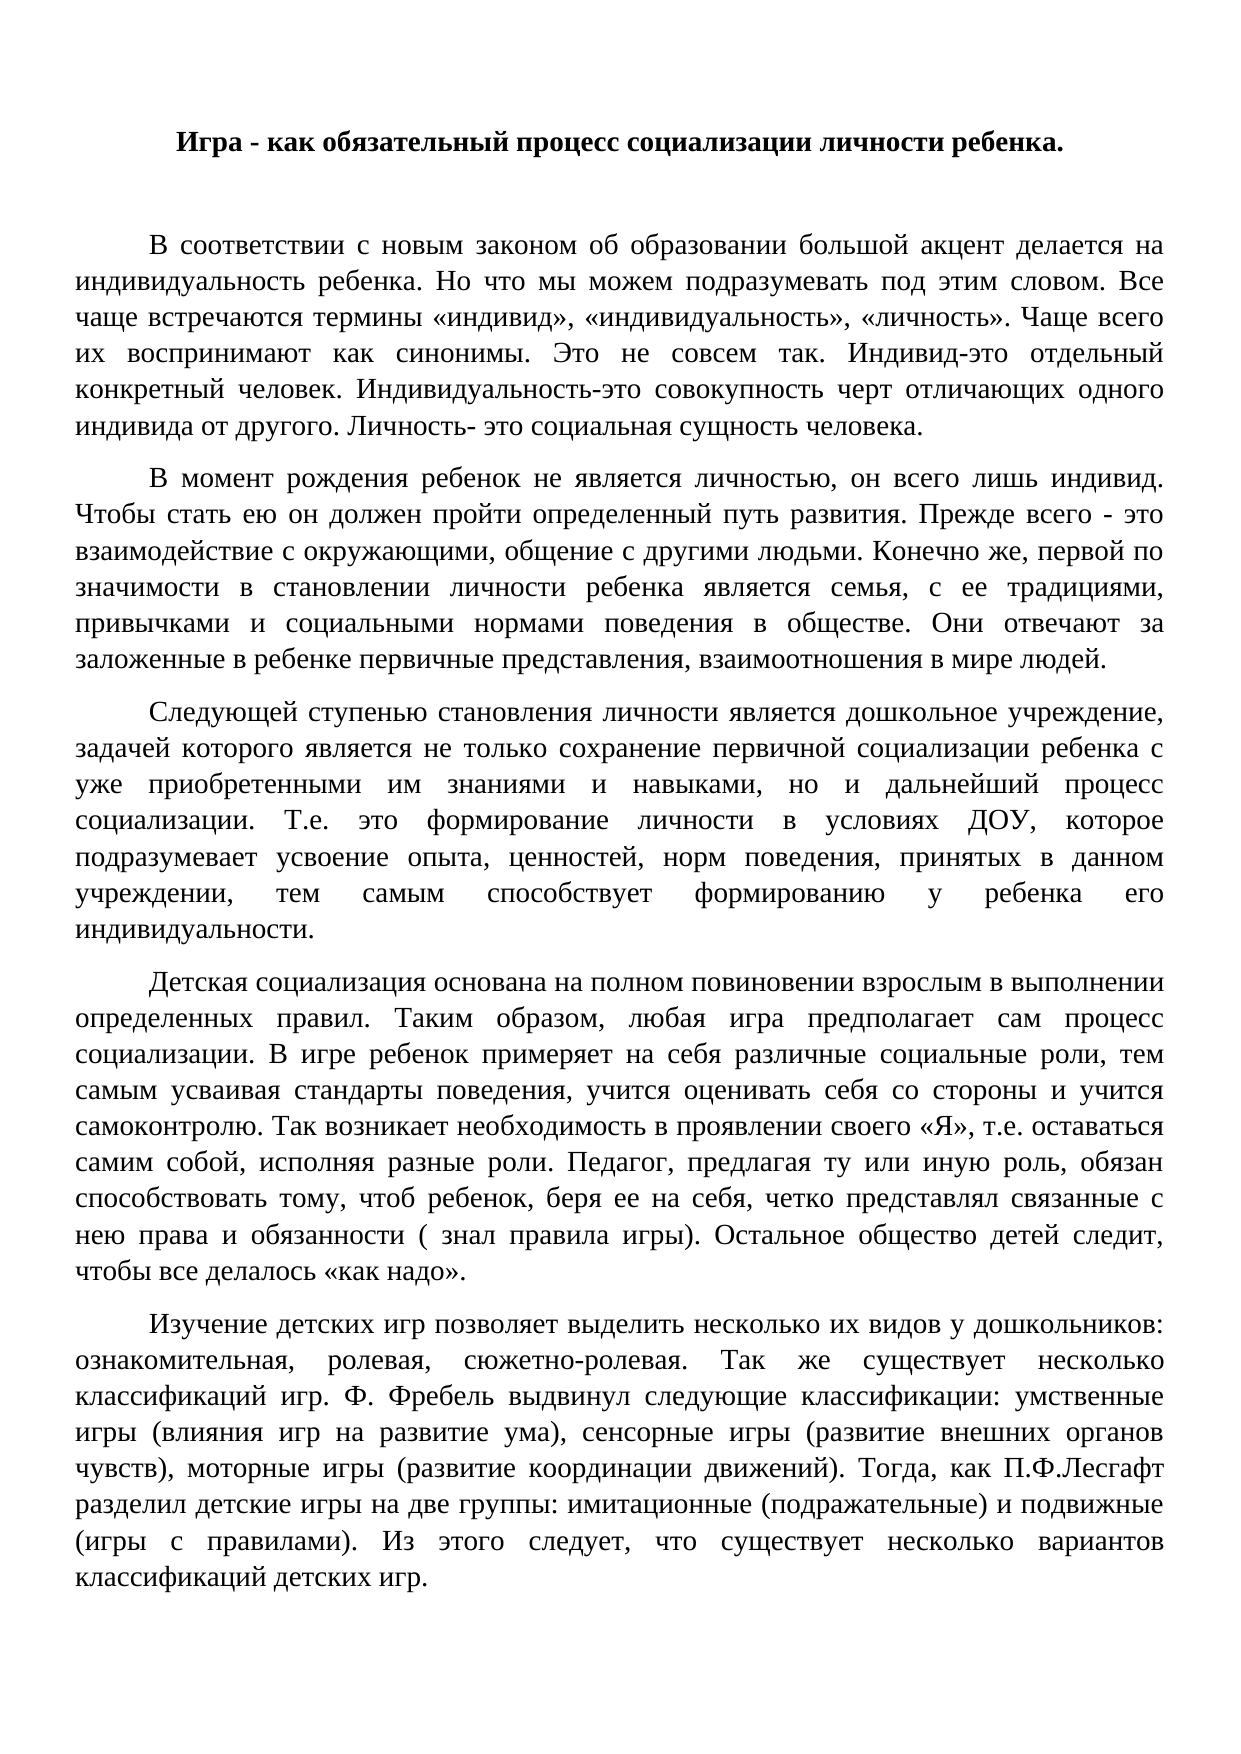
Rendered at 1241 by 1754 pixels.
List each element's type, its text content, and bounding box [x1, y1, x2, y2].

text В соответствии с новым законом об образовании большой акцент делается на индивидуальность ребенка. Но что мы можем подразумевать под этим словом. Все чаще встречаются термины «индивид», «индивидуальность», «личность». Чаще всего их воспринимают как синонимы. Это не совсем так. Индивид-это отдельный конкретный человек. Индивидуальность-это совокупность черт отличающих одного индивида от другого. Личность- это социальная сущность человека. [75, 227, 1165, 441]
text Детская социализация основана на полном повиновении взрослым в выполнении определенных правил. Таким образом, любая игра предполагает сам процесс социализации. В игре ребенок примеряет на себя различные социальные роли, тем самым усваивая стандарты поведения, учится оценивать себя со стороны и учится самоконтролю. Так возникает необходимость в проявлении своего «Я», т.е. оставаться самим собой, исполняя разные роли. Педагог, предлагая ту или иную роль, обязан способствовать тому, чтоб ребенок, беря ее на себя, четко представлял связанные с нею права и обязанности ( знал правила игры). Остальное общество детей следит, чтобы все делалось «как надо». [75, 964, 1165, 1286]
text Игра - как обязательный процесс социализации личности ребенка. [75, 124, 1165, 158]
text Изучение детских игр позволяет выделить несколько их видов у дошкольников: ознакомительная, ролевая, сюжетно-ролевая. Так же существует несколько классификаций игр. Ф. Фребель выдвинул следующие классификации: умственные игры (влияния игр на развитие ума), сенсорные игры (развитие внешних органов чувств), моторные игры (развитие координации движений). Тогда, как П.Ф.Лесгафт разделил детские игры на две группы: имитационные (подражательные) и подвижные (игры с правилами). Из этого следует, что существует несколько вариантов классификаций детских игр. [75, 1306, 1165, 1592]
text Следующей ступенью становления личности является дошкольное учреждение, задачей которого является не только сохранение первичной социализации ребенка с уже приобретенными им знаниями и навыками, но и дальнейший процесс социализации. Т.е. это формирование личности в условиях ДОУ, которое подразумевает усвоение опыта, ценностей, норм поведения, принятых в данном учреждении, тем самым способствует формированию у ребенка его индивидуальности. [75, 694, 1165, 944]
text В момент рождения ребенок не является личностью, он всего лишь индивид. Чтобы стать ею он должен пройти определенный путь развития. Прежде всего - это взаимодействие с окружающими, общение с другими людьми. Конечно же, первой по значимости в становлении личности ребенка является семья, с ее традициями, привычками и социальными нормами поведения в обществе. Они отвечают за заложенные в ребенке первичные представления, взаимоотношения в мире людей. [75, 461, 1165, 675]
